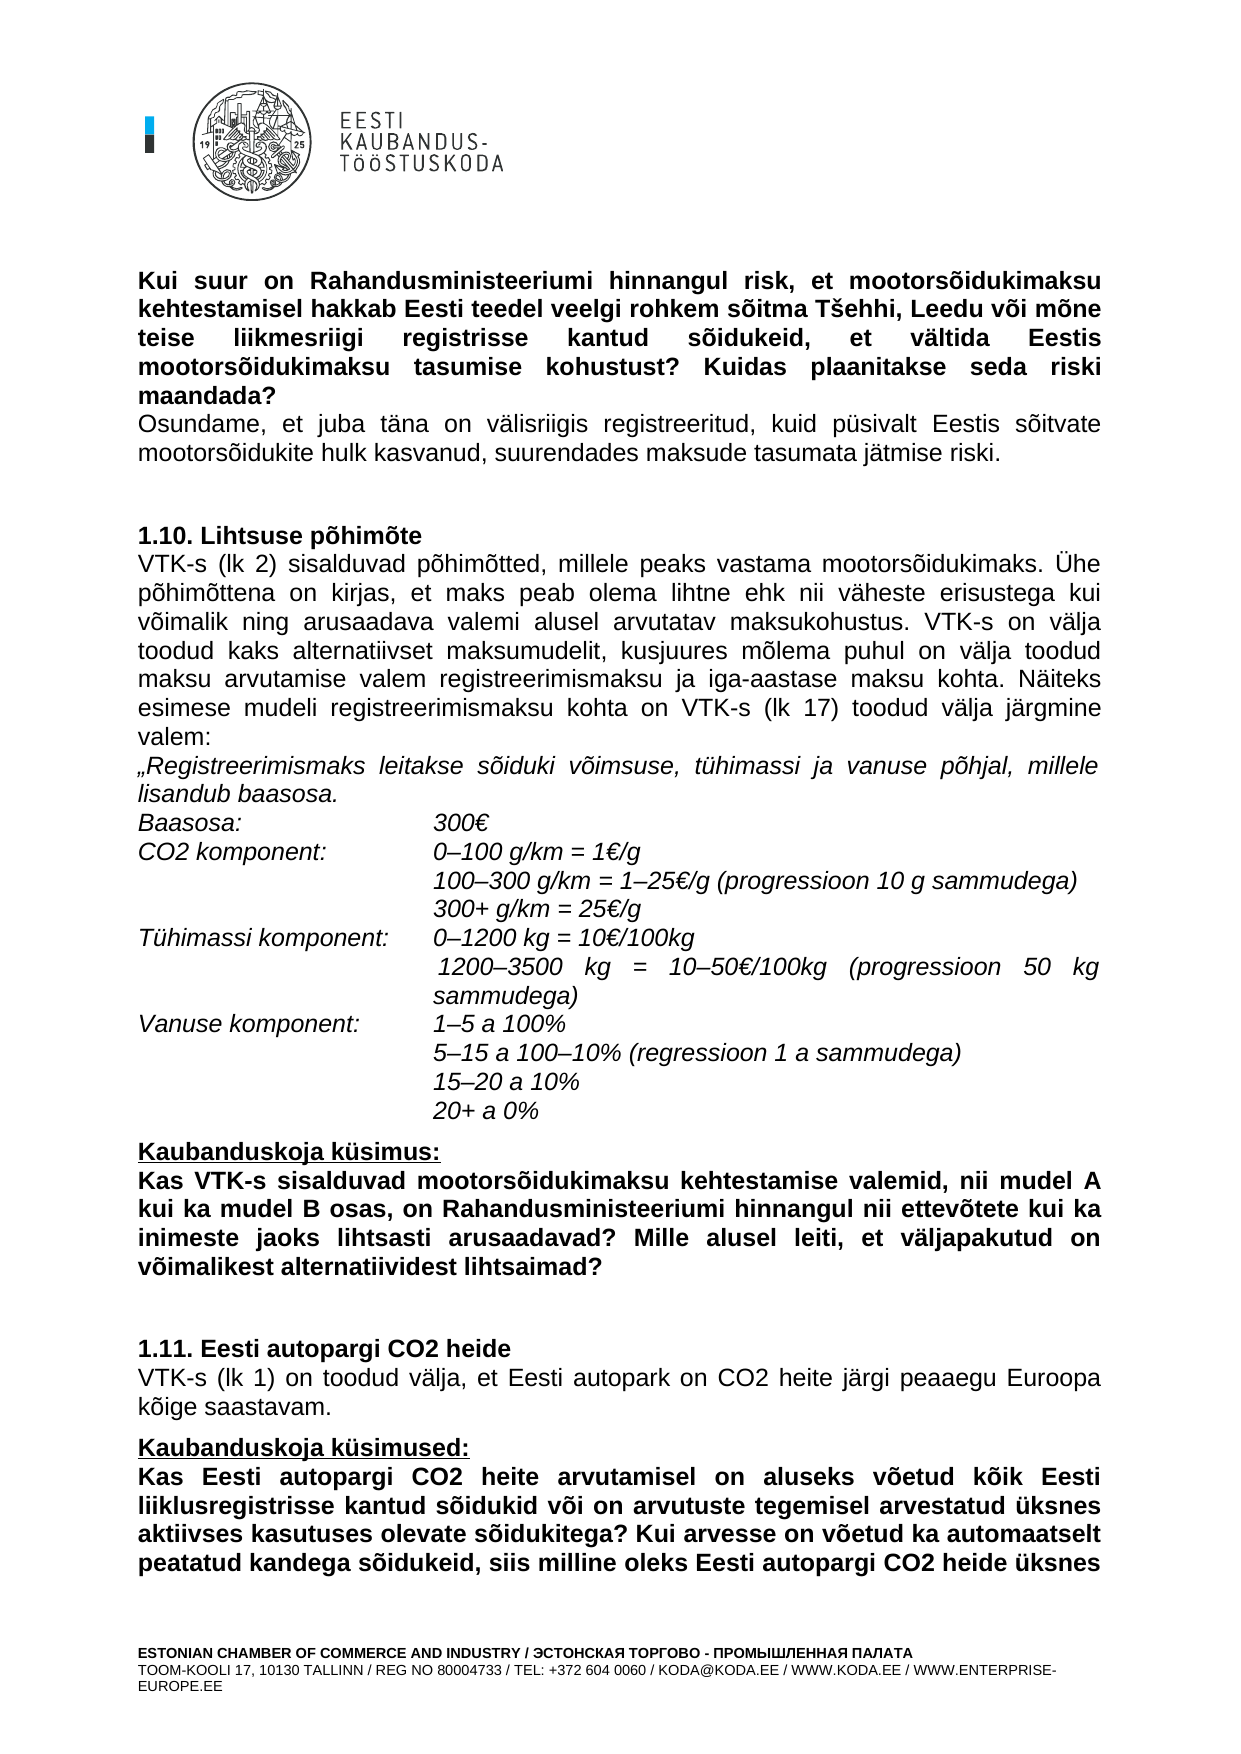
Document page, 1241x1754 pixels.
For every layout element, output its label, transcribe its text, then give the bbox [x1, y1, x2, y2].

text 1.11. Eesti autopargi CO2 heide [138, 1334, 1103, 1363]
text Tühimassi komponent: 0–1200 kg = 10€/100kg [138, 923, 1103, 952]
text VTK-s (lk 2) sisalduvad põhimõtted, millele peaks vastama mootorsõidukimaks. Ühe põhimõttena on kirjas, et maks peab olema lihtne ehk nii väheste erisustega kui võimalik ning arusaadava valemi alusel arvutatav maksukohustus. VTK-s on välja toodud kaks alternatiivset maksumudelit, kusjuures mõlema puhul on välja toodud maksu arvutamise valem registreerimismaksu ja iga-aastase maksu kohta. Näiteks esimese mudeli registreerimismaksu kohta on VTK-s (lk 17) toodud välja järgmine valem: [138, 549, 1103, 751]
text Kui suur on Rahandusministeeriumi hinnangul risk, et mootorsõidukimaksu kehtestamisel hakkab Eesti teedel veelgi rohkem sõitma Tšehhi, Leedu või mõne teise liikmesriigi registrisse kantud sõidukeid, et vältida Eestis mootorsõidukimaksu tasumise kohustust? Kuidas plaanitakse seda riski maandada? [138, 266, 1103, 409]
text Kas VTK-s sisalduvad mootorsõidukimaksu kehtestamise valemid, nii mudel A kui ka mudel B osas, on Rahandusministeeriumi hinnangul nii ettevõtete kui ka inimeste jaoks lihtsasti arusaadavad? Mille alusel leiti, et väljapakutud on võimalikest alternatiividest lihtsaimad? [138, 1166, 1103, 1281]
text Kaubanduskoja küsimus: [138, 1137, 1103, 1166]
text „Registreerimismaks leitakse sõiduki võimsuse, tühimassi ja vanuse põhjal, millele lisandub baasosa. [138, 751, 1103, 808]
text Kaubanduskoja küsimused: [138, 1433, 1103, 1462]
text Osundame, et juba täna on välisriigis registreeritud, kuid püsivalt Eestis sõitvate mootorsõidukite hulk kasvanud, suurendades maksude tasumata jätmise riski. [138, 409, 1103, 467]
text 300+ g/km = 25€/g [138, 894, 1103, 923]
text Vanuse komponent: 1–5 a 100% [138, 1009, 1103, 1038]
text 1.10. Lihtsuse põhimõte [138, 521, 1103, 549]
text 100–300 g/km = 1–25€/g (progressioon 10 g sammudega) [138, 866, 1103, 894]
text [138, 1462, 1103, 1577]
text VTK-s (lk 1) on toodud välja, et Eesti autopark on CO2 heite järgi peaaegu Euroopa kõige saastavam. [138, 1363, 1103, 1421]
text 1200–3500 kg = 10–50€/100kg (progressioon 50 kg sammudega) [433, 952, 1103, 1009]
text 5–15 a 100–10% (regressioon 1 a sammudega) [138, 1038, 1103, 1067]
text CO2 komponent: 0–100 g/km = 1€/g [138, 837, 1103, 866]
text 20+ a 0% [138, 1096, 1103, 1124]
text 15–20 a 10% [138, 1067, 1103, 1096]
text Baasosa: 300€ [138, 808, 1103, 837]
